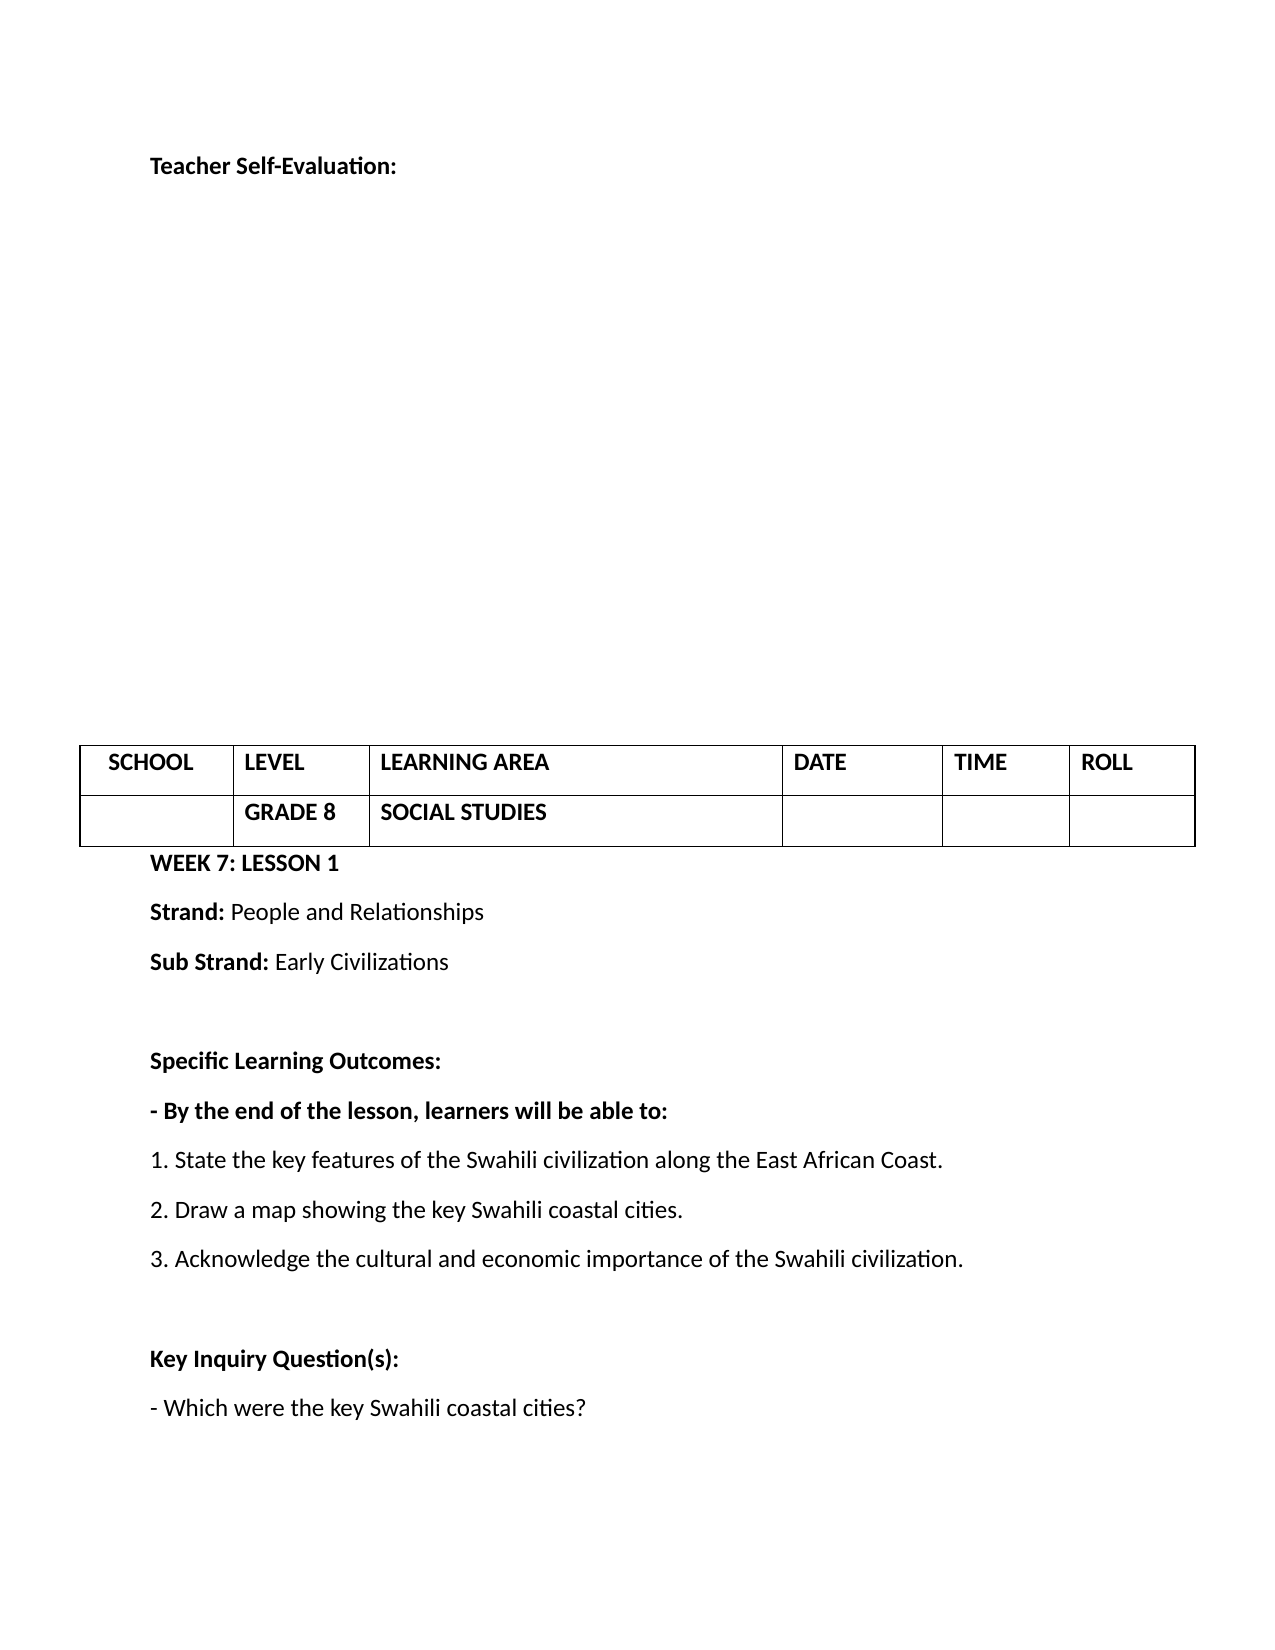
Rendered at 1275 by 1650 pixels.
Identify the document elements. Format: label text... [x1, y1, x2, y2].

table_cell [81, 796, 233, 846]
text - Which were the key Swahili coastal cities? [150, 1392, 1125, 1423]
table_header ROLL [1070, 746, 1194, 795]
text 1. State the key features of the Swahili civilization along the East African Coast. [150, 1144, 1125, 1175]
table_cell [783, 796, 942, 846]
text Strand: People and Relationships [150, 896, 1125, 927]
table_cell GRADE 8 [234, 796, 369, 846]
table_header SCHOOL [81, 746, 233, 795]
table_cell [943, 796, 1069, 846]
table_header LEARNING AREA [370, 746, 782, 795]
text Teacher Self-Evaluation: [150, 150, 1125, 181]
table_header LEVEL [234, 746, 369, 795]
text Sub Strand: Early Civilizations [150, 946, 1125, 977]
text 3. Acknowledge the cultural and economic importance of the Swahili civilization. [150, 1243, 1125, 1274]
table_header TIME [943, 746, 1069, 795]
text Key Inquiry Question(s): [150, 1343, 1125, 1373]
text - By the end of the lesson, learners will be able to: [150, 1095, 1125, 1125]
table_cell [1070, 796, 1194, 846]
text WEEK 7: LESSON 1 [150, 847, 1125, 877]
text Specific Learning Outcomes: [150, 1045, 1125, 1076]
text 2. Draw a map showing the key Swahili coastal cities. [150, 1194, 1125, 1224]
table_header DATE [783, 746, 942, 795]
table_cell SOCIAL STUDIES [370, 796, 782, 846]
